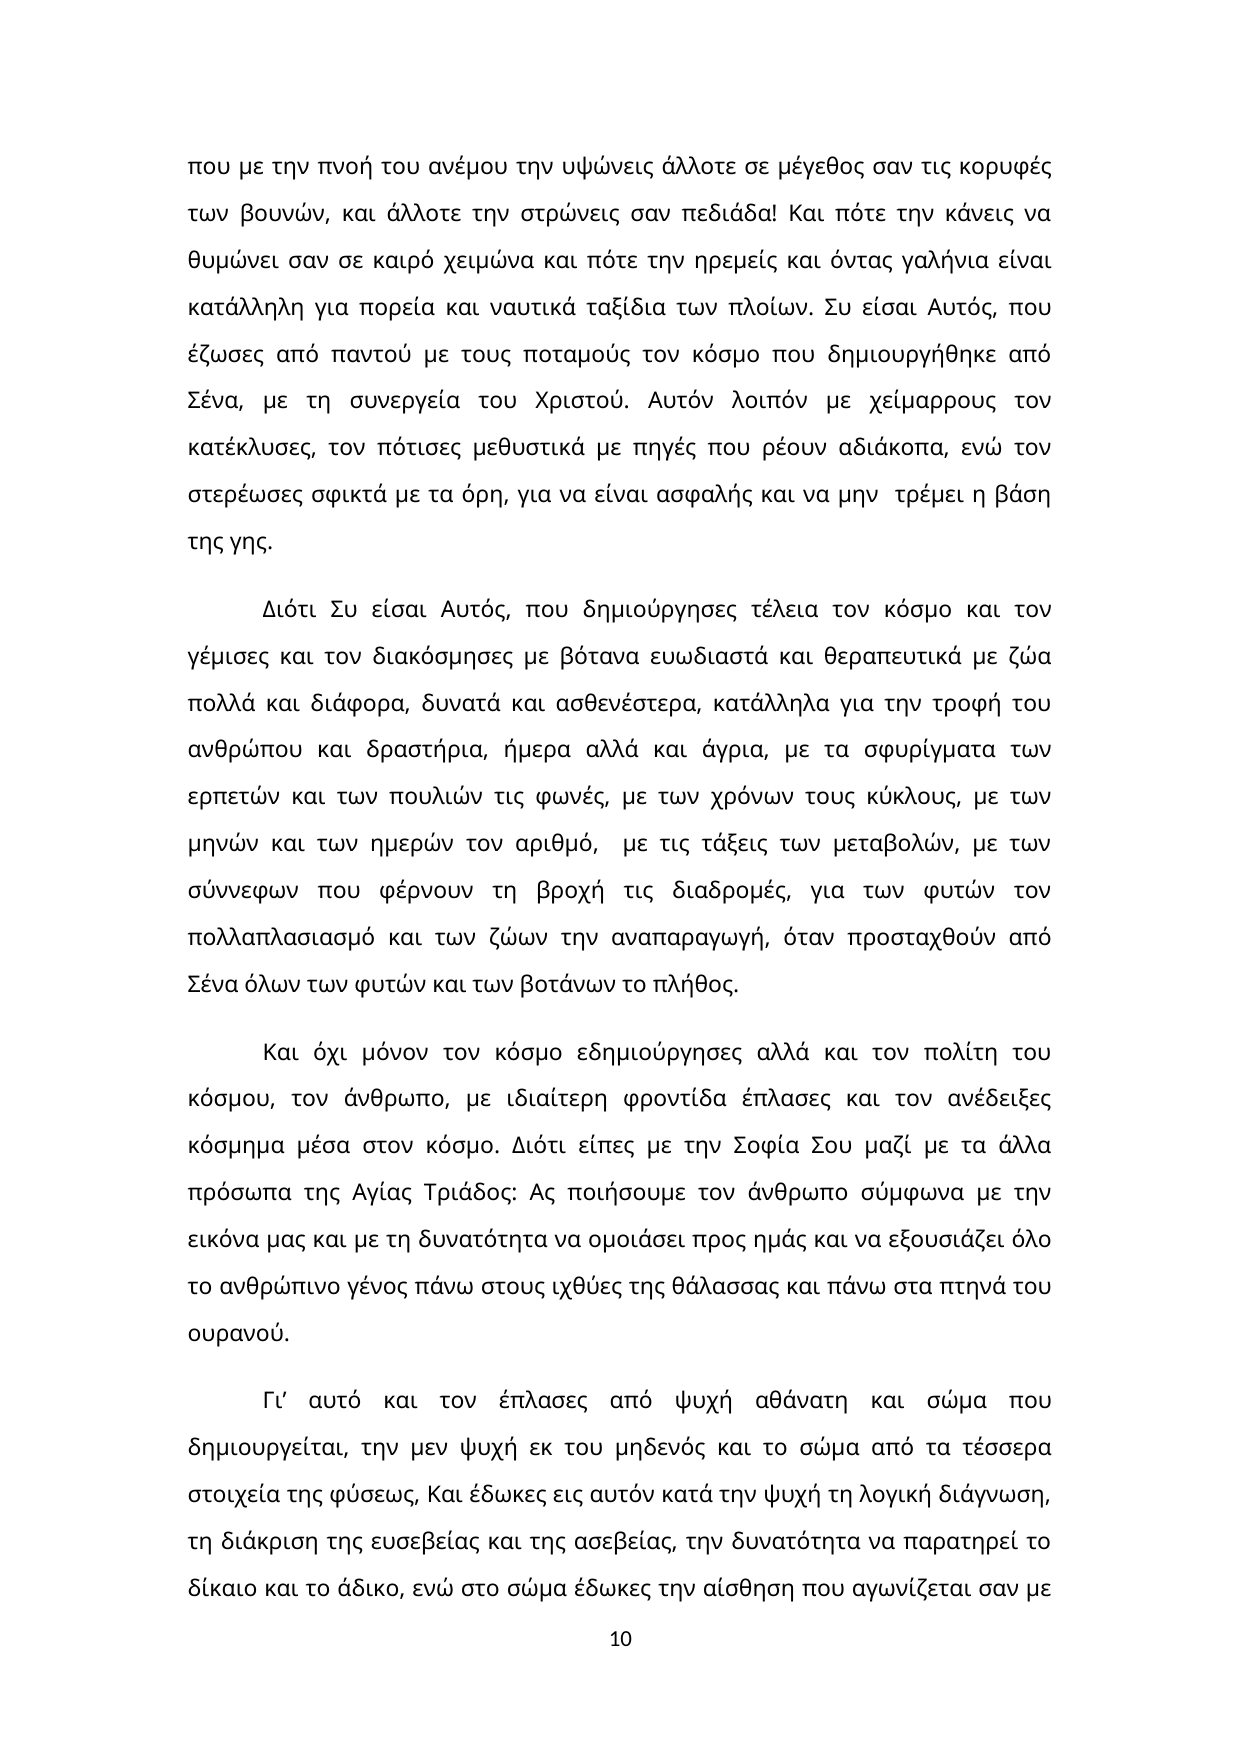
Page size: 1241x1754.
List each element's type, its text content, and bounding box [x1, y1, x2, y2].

text Και όχι μόνον τον κόσμο εδημιούργησες αλλά και τον πολίτη του κόσμου, τον άνθρωπο, με ιδιαίτερη φροντίδα έπλασες και τον ανέδειξες κόσμημα μέσα στον κόσμο. Διότι είπες με την Σοφία Σου μαζί με τα άλλα πρόσωπα της Αγίας Τριάδος: Ας ποιήσουμε τον άνθρωπο σύμφωνα με την εικόνα μας και με τη δυνατότητα να ομοιάσει προς ημάς και να εξουσιάζει όλο το ανθρώπινο γένος πάνω στους ιχθύες της θάλασσας και πάνω στα πτηνά του ουρανού. [187, 1035, 1053, 1348]
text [187, 1384, 1053, 1603]
text Διότι Συ είσαι Αυτός, που δημιούργησες τέλεια τον κόσμο και τον γέμισες και τον διακόσμησες με βότανα ευωδιαστά και θεραπευτικά με ζώα πολλά και διάφορα, δυνατά και ασθενέστερα, κατάλληλα για την τροφή του ανθρώπου και δραστήρια, ήμερα αλλά και άγρια, με τα σφυρίγματα των ερπετών και των πουλιών τις φωνές, με των χρόνων τους κύκλους, με των μηνών και των ημερών τον αριθμό, με τις τάξεις των μεταβολών, με των σύννεφων που φέρνουν τη βροχή τις διαδρομές, για των φυτών τον πολλαπλασιασμό και των ζώων την αναπαραγωγή, όταν προσταχθούν από Σένα όλων των φυτών και των βοτάνων το πλήθος. [187, 593, 1053, 999]
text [187, 150, 1053, 556]
